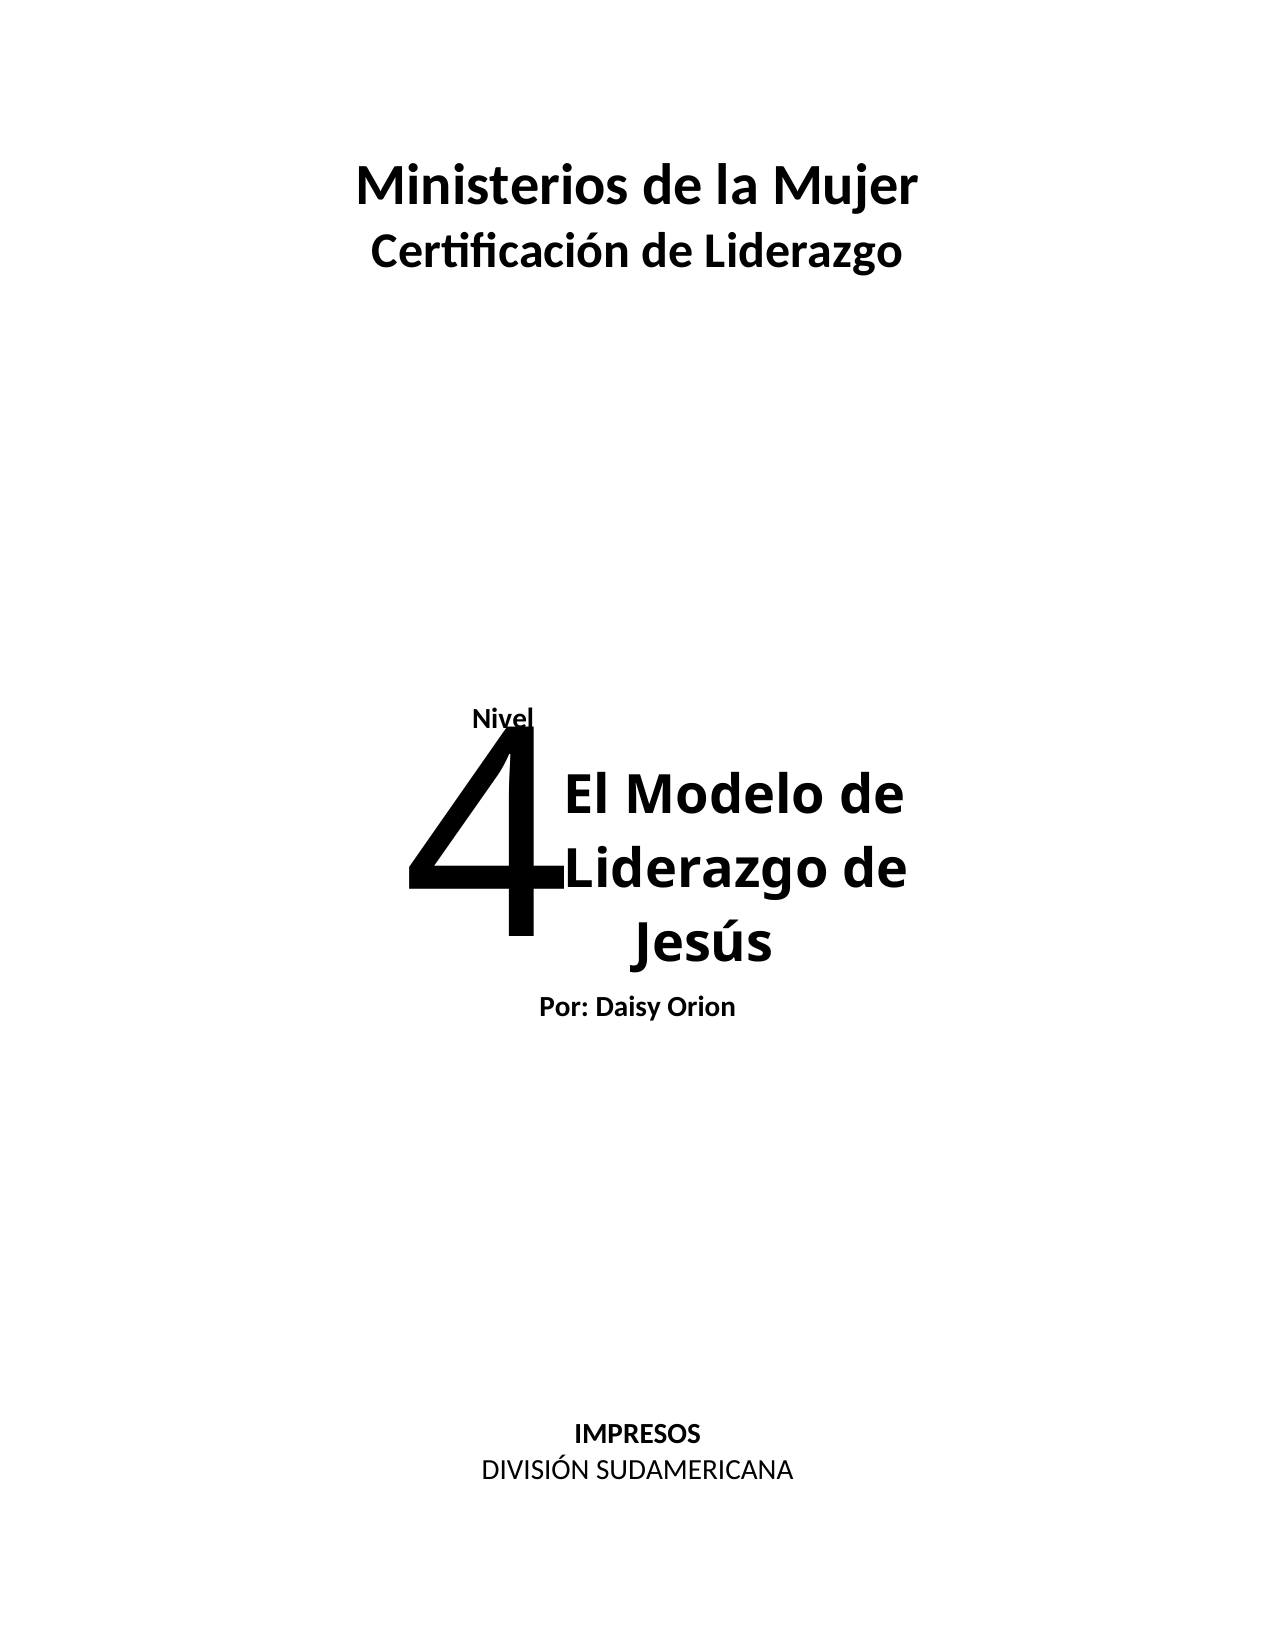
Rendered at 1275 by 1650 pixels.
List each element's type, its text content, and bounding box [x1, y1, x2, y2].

text Ministerios de [148, 148, 1127, 219]
text Por: Daisy Orion [148, 988, 1127, 1024]
text IMPRESOS [148, 1416, 1127, 1451]
text DIVISIÓN SUDAMERICANA [148, 1451, 1127, 1487]
text Certificación de Liderazgo [148, 219, 1127, 280]
